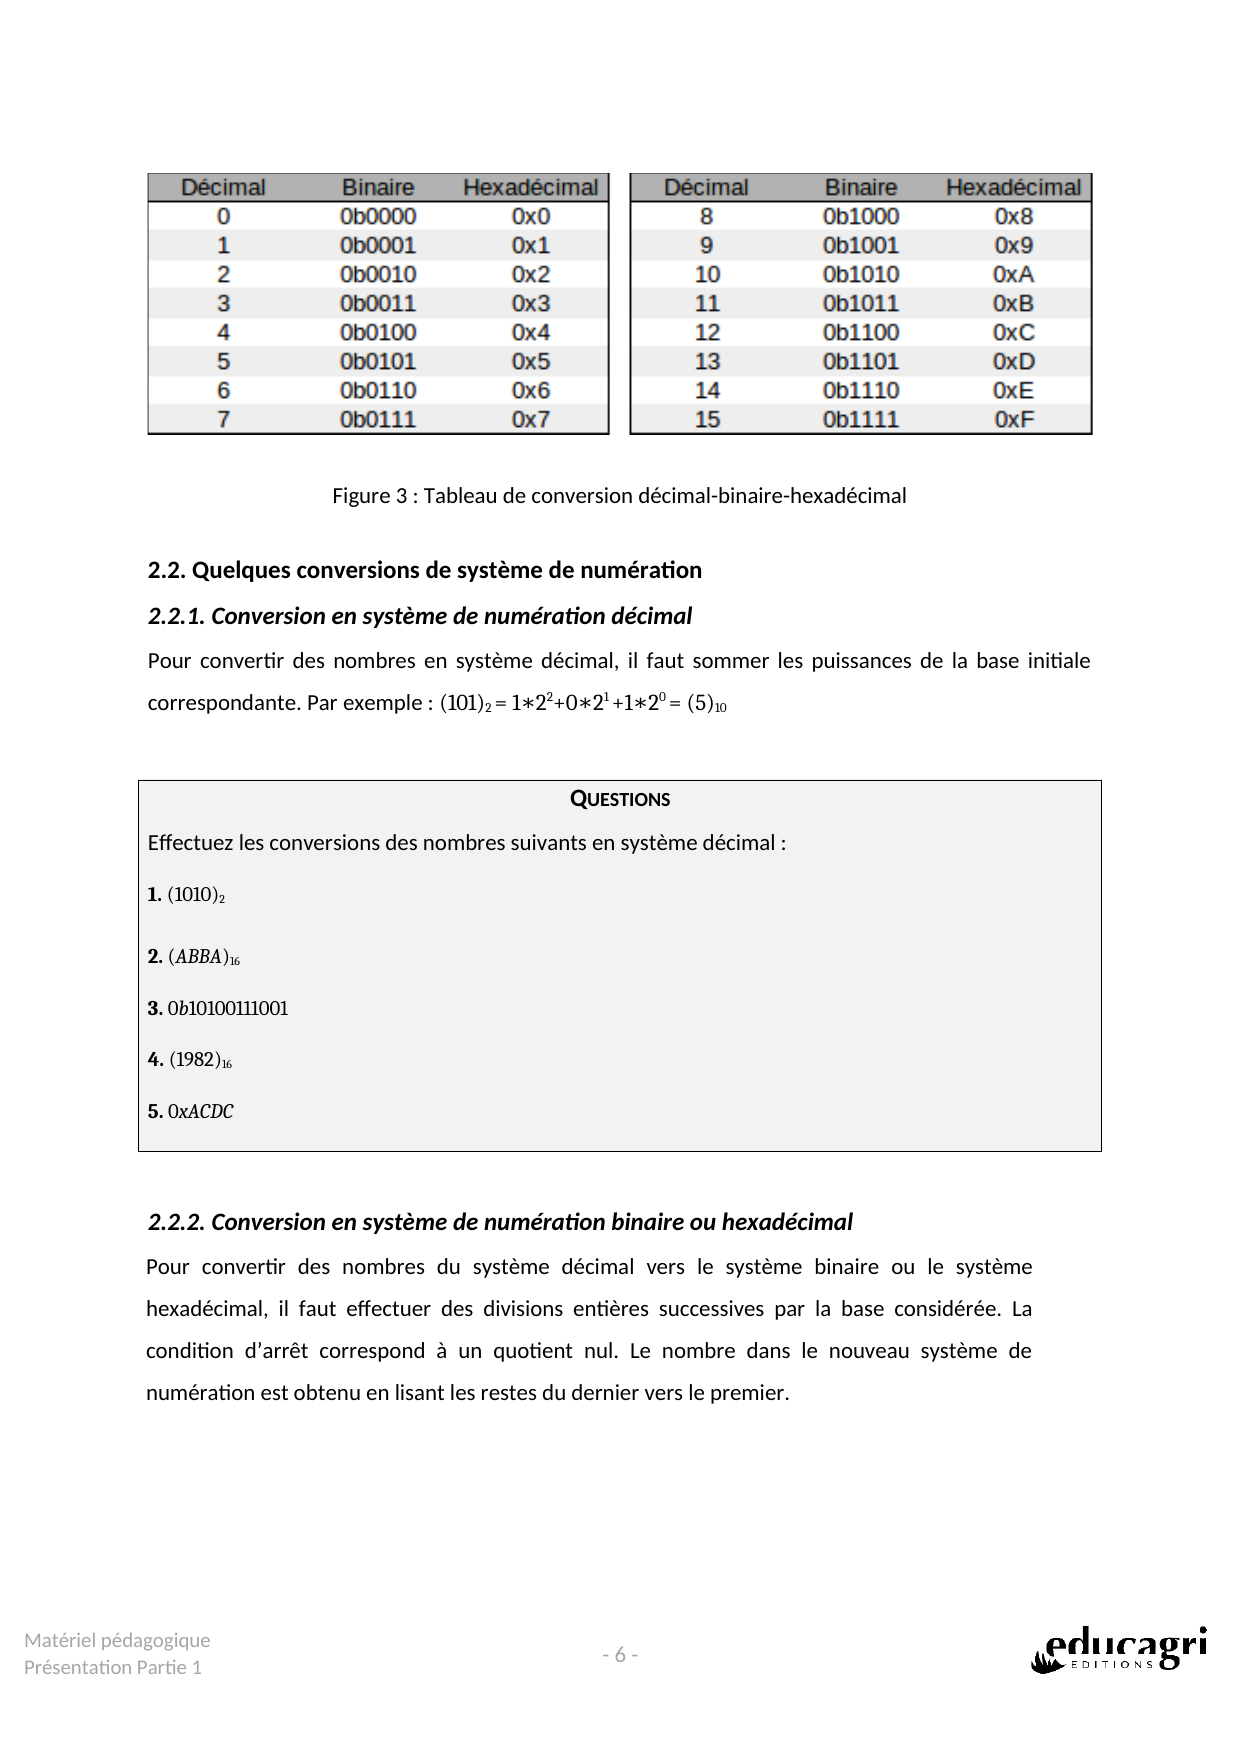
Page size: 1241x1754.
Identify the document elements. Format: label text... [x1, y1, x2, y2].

text 4. (1982)16 [139, 1045, 1101, 1071]
text 1. (1010)2 [139, 880, 1101, 907]
text 2.2.2. Conversion en système de numération binaire ou hexadécimal [148, 1206, 1093, 1237]
text 5. 0xACDC [139, 1096, 1101, 1122]
text Pour convertir des nombres du système décimal vers le système binaire ou le système hexadécimal, il faut effectuer des divisions entières successives par la base considérée. La condition d’arrêt correspond à un quotient nul. Le nombre dans le nouveau système de numération est obtenu en lisant les restes du dernier vers le premier. [146, 1252, 1034, 1406]
text Pour convertir des nombres en système décimal, il faut sommer les puissances de la base initiale correspondante. Par exemple : (101)2 = 1∗22+0∗21 +1∗20 = (5)10 [148, 646, 1093, 716]
text 2. (ABBA)16 [139, 941, 1101, 967]
picture [1023, 1620, 1214, 1681]
text Questions [139, 781, 1101, 813]
text Effectuez les conversions des nombres suivants en système décimal : [139, 825, 1101, 856]
text 2.2. Quelques conversions de système de numération [148, 554, 1093, 585]
text 2.2.1. Conversion en système de numération décimal [148, 600, 1093, 631]
text Figure 3 : Tableau de conversion décimal-binaire-hexadécimal [148, 481, 1093, 509]
picture [147, 173, 1093, 435]
text 3. 0b10100111001 [139, 993, 1101, 1019]
